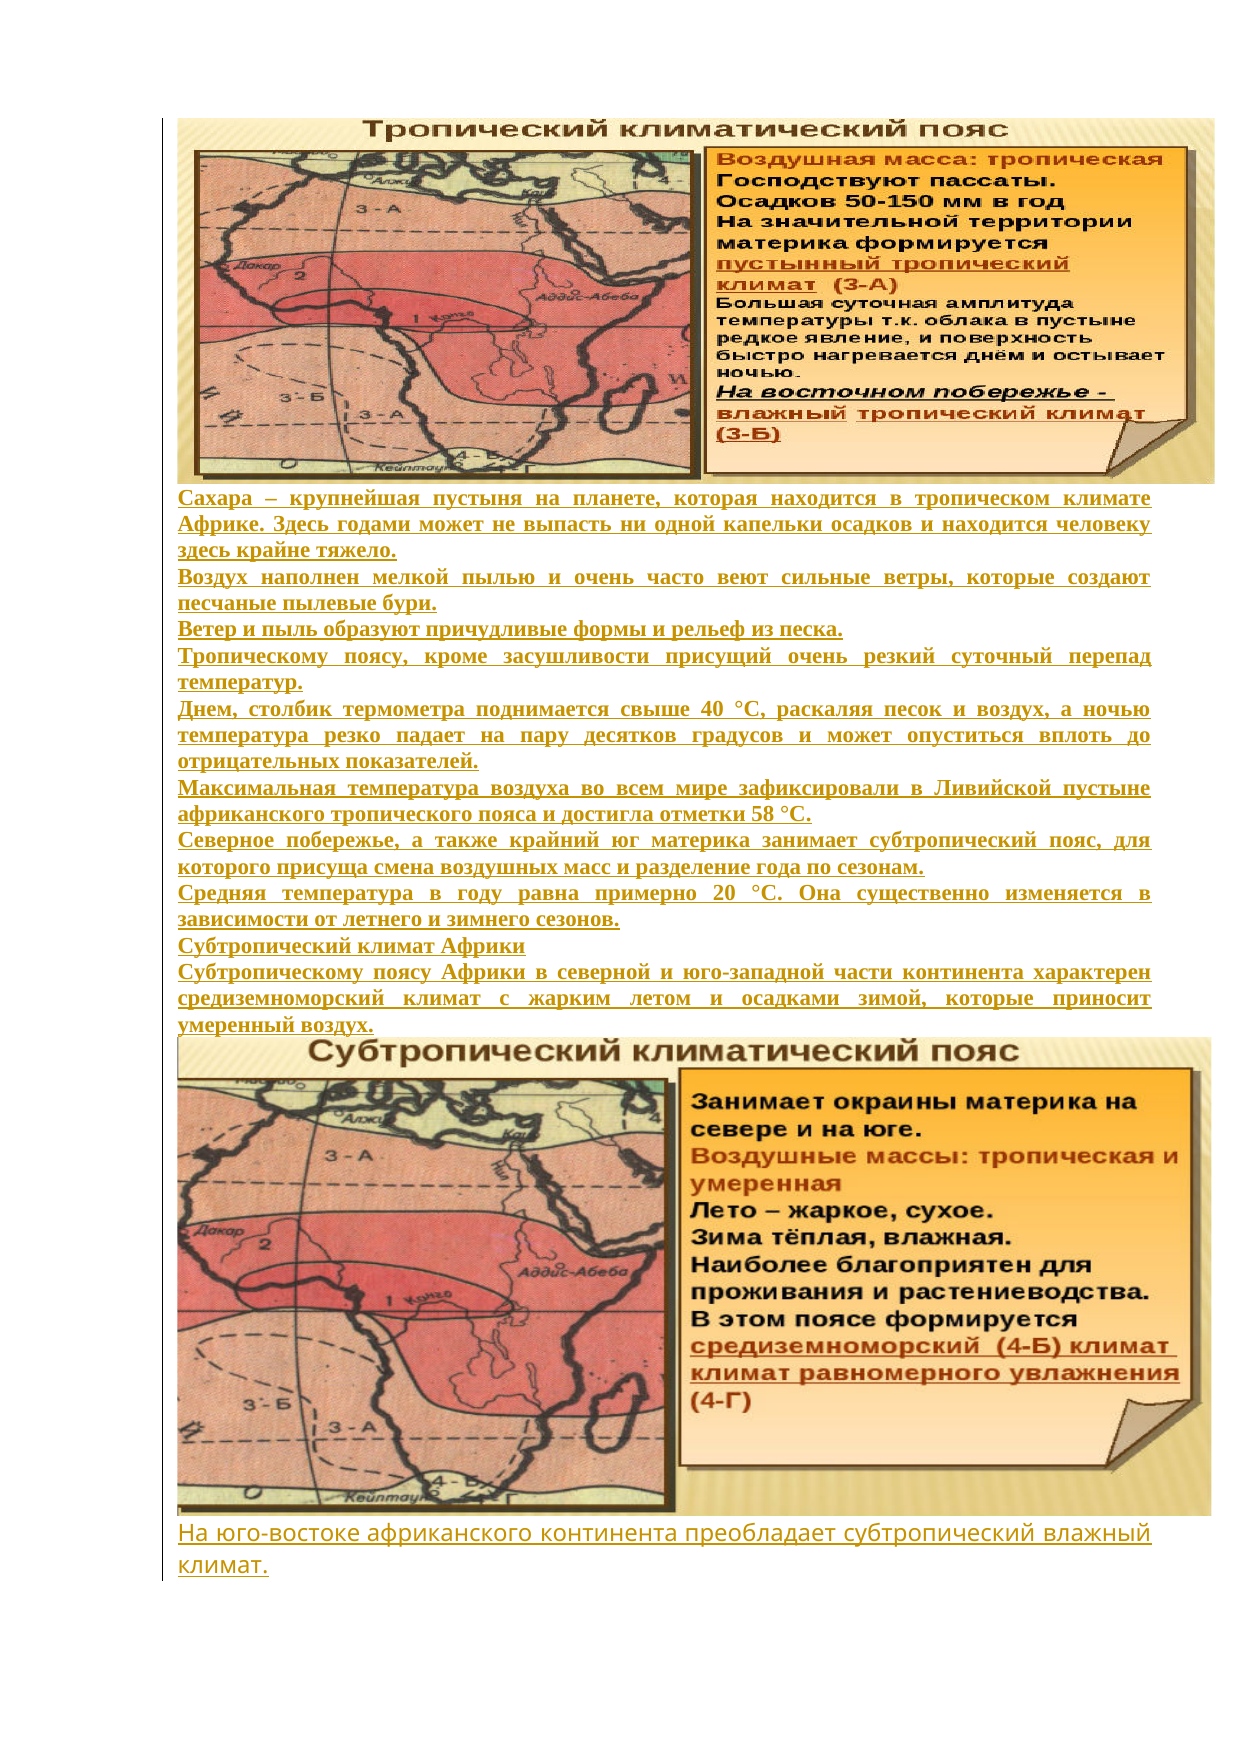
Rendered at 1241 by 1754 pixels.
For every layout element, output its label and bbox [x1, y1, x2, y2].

picture [177, 118, 1215, 484]
picture [177, 1037, 1212, 1516]
